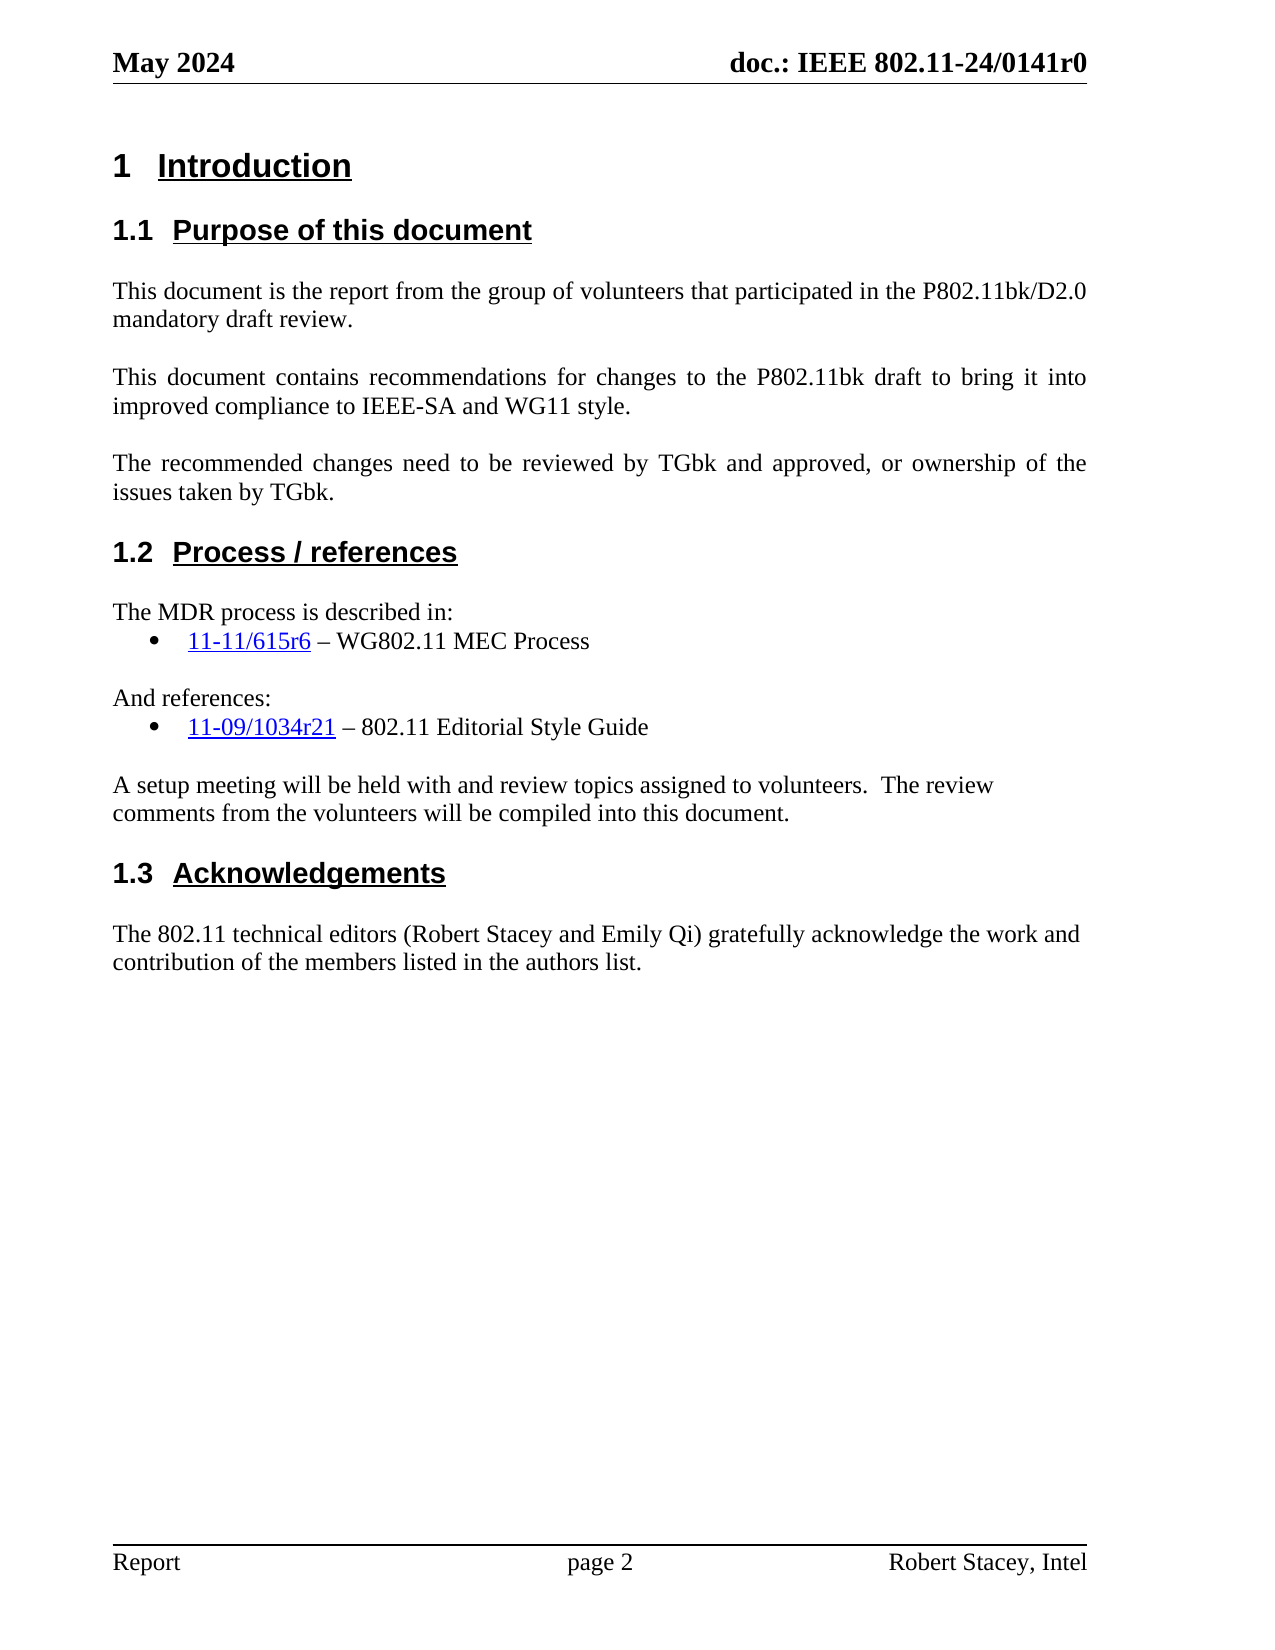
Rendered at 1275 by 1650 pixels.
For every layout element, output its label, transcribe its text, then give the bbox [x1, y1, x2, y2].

subtitle Purpose of this document [112, 213, 1087, 247]
text The MDR process is described in: [112, 597, 1087, 626]
text This document contains recommendations for changes to the P802.11bk draft to bring it into improved compliance to IEEE-SA and WG11 style. [112, 362, 1087, 419]
subtitle Process / references [112, 535, 1087, 568]
subtitle Introduction [112, 146, 1087, 184]
text The 802.11 technical editors (Robert Stacey and Emily Qi) gratefully acknowledge the work and contribution of the members listed in the authors list. [112, 919, 1087, 976]
text A setup meeting will be held with and review topics assigned to volunteers. The review comments from the volunteers will be compiled into this document. [112, 770, 1087, 827]
list 11-11/615r6 – WG802.11 MEC Process [150, 626, 1087, 655]
list 11-09/1034r21 – 802.11 Editorial Style Guide [150, 712, 1087, 741]
subtitle Acknowledgements [112, 856, 1087, 890]
text And references: [112, 683, 1087, 712]
text The recommended changes need to be reviewed by TGbk and approved, or ownership of the issues taken by TGbk. [112, 448, 1087, 506]
text This document is the report from the group of volunteers that participated in the P802.11bk/D2.0 mandatory draft review. [112, 276, 1087, 333]
